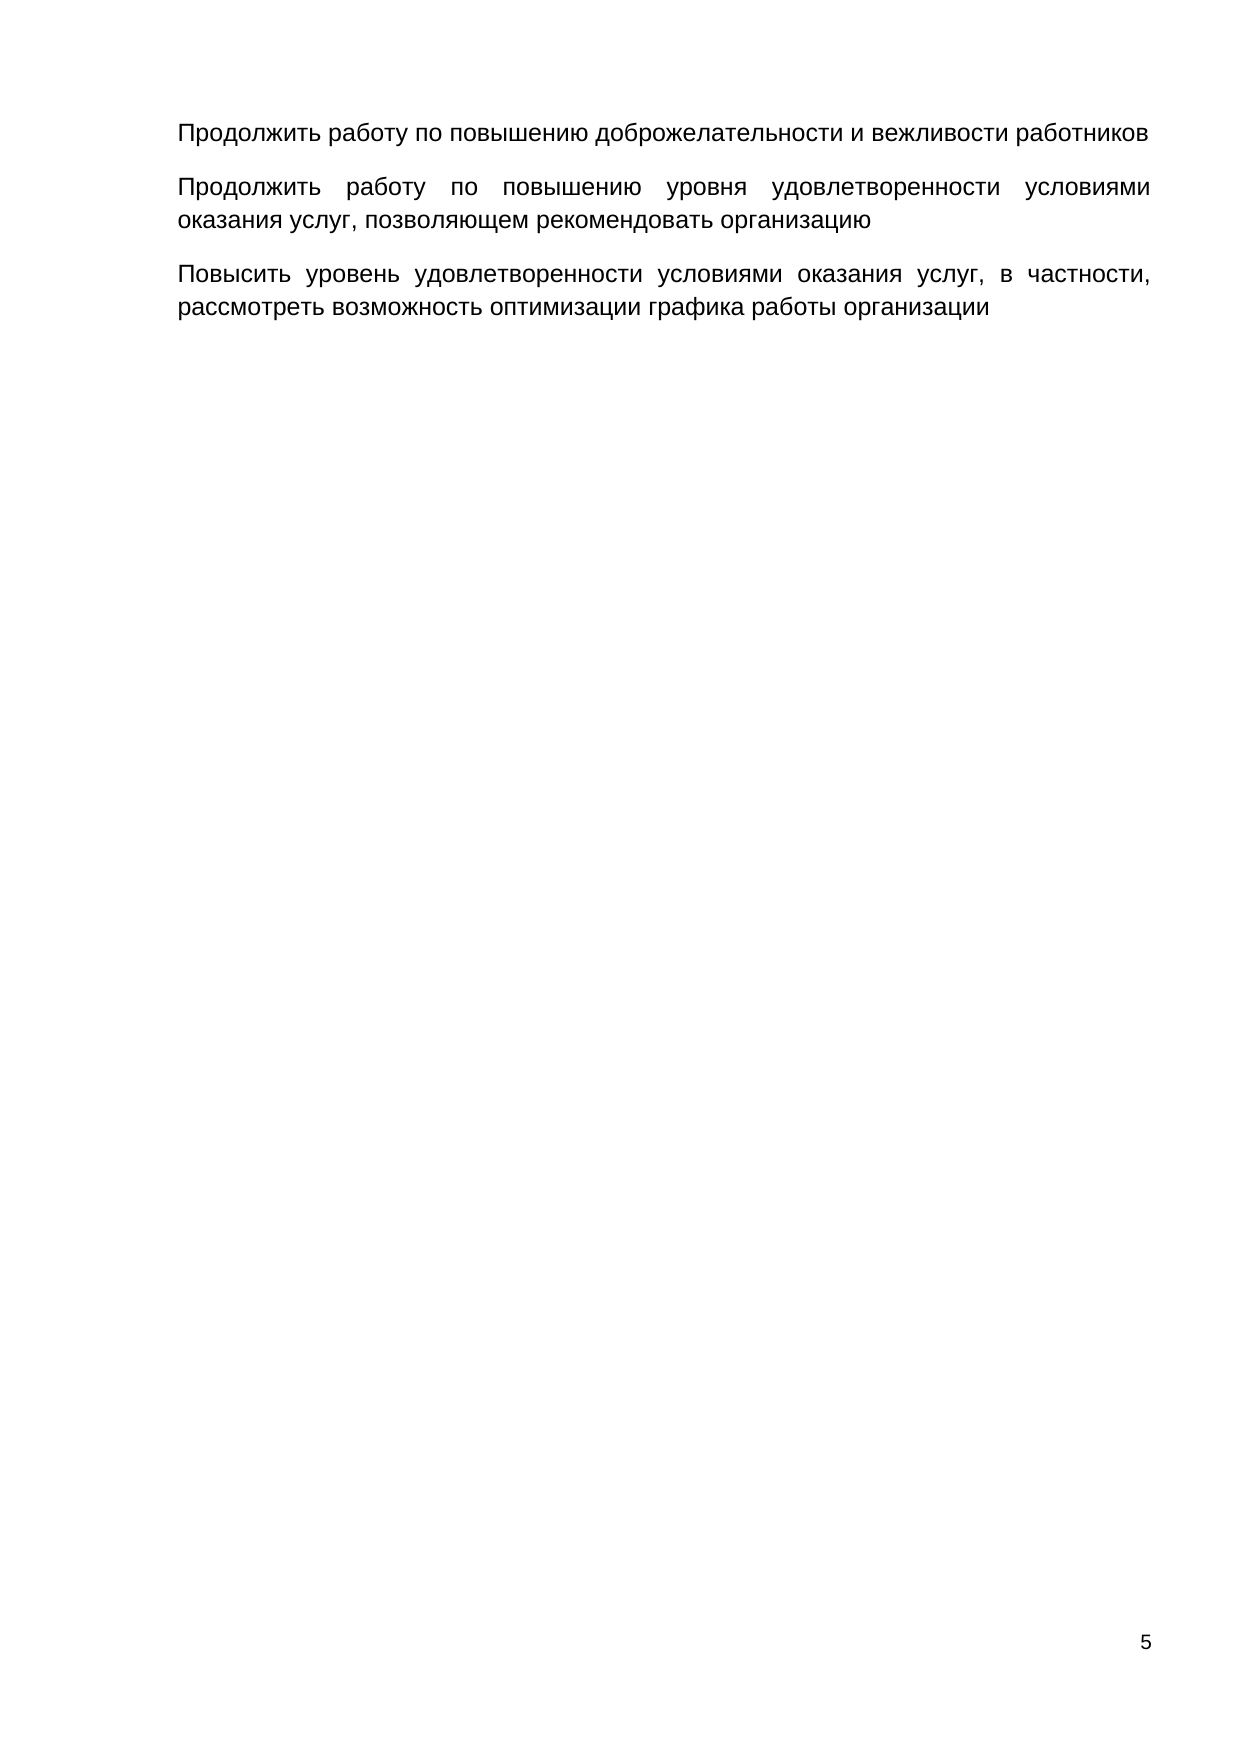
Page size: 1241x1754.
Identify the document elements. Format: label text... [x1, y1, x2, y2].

text Повысить уровень удовлетворенности условиями оказания услуг, в частности, рассмотреть возможность оптимизации графика работы организации [177, 259, 1152, 321]
text Продолжить работу по повышению уровня удовлетворенности условиями оказания услуг, позволяющем рекомендовать организацию [177, 172, 1152, 234]
text Продолжить работу по повышению доброжелательности и вежливости работников [177, 118, 1152, 147]
